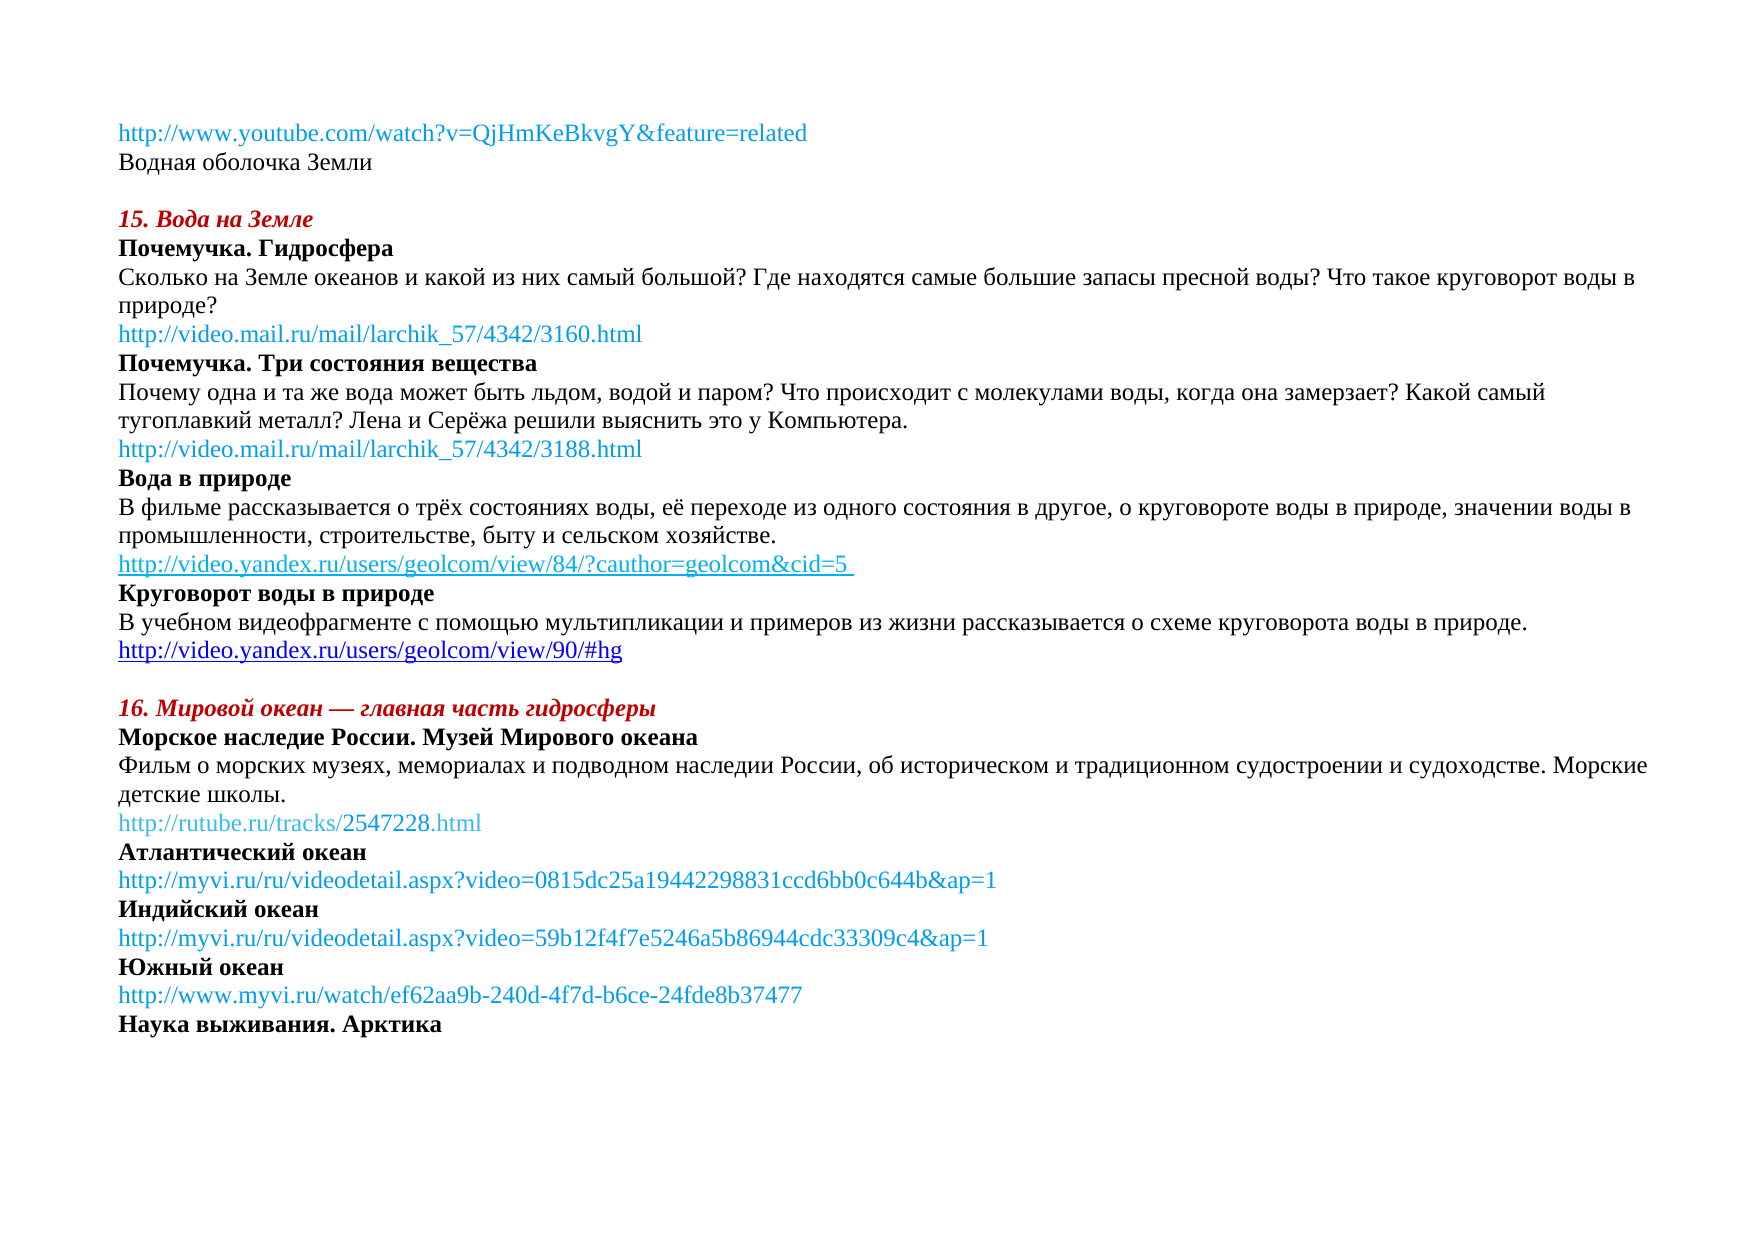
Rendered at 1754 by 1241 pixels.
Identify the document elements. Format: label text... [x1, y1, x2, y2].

text http://www.youtube.com/watch?v=QjHmKeBkvgY&feature=related [118, 118, 1665, 147]
text http://video.mail.ru/mail/larchik_57/4342/3188.html [118, 434, 1665, 463]
text http://myvi.ru/ru/videodetail.aspx?video=59b12f4f7e5246a5b86944cdc33309c4&ap=1 [118, 923, 1665, 952]
text http://video.yandex.ru/users/geolcom/view/90/#hg [118, 636, 1665, 664]
text Круговорот воды в природе [118, 578, 1665, 607]
text Атлантический океан [118, 837, 1665, 866]
text http://video.yandex.ru/users/geolcom/view/84/?cauthor=geolcom&cid=5 [118, 549, 1665, 578]
text Почемучка. Три состояния вещества [118, 348, 1665, 377]
text http://www.myvi.ru/watch/ef62aa9b-240d-4f7d-b6ce-24fde8b37477 [118, 981, 1665, 1009]
text http://myvi.ru/ru/videodetail.aspx?video=0815dc25a19442298831ccd6bb0c644b&ap=1 [118, 866, 1665, 894]
text Индийский океан [118, 894, 1665, 923]
text В учебном видеофрагменте с помощью мультипликации и примеров из жизни рассказывается о схеме круговорота воды в природе. [118, 607, 1665, 636]
text Вода в природе [118, 463, 1665, 492]
text 16. Мировой океан — главная часть гидросферы [118, 693, 1665, 722]
text Почемучка. Гидросфера [118, 233, 1665, 262]
text В фильме рассказывается о трёх состояниях воды, её переходе из одного состояния в другое, о круговороте воды в природе, значении воды в промышленности, строительстве, быту и сельском хозяйстве. [118, 492, 1665, 549]
text http://video.mail.ru/mail/larchik_57/4342/3160.html [118, 319, 1665, 348]
text Наука выживания. Арктика [118, 1009, 1665, 1038]
text Морское наследие России. Музей Мирового океана [118, 722, 1665, 751]
text Фильм о морских музеях, мемориалах и подводном наследии России, об историческом и традиционном судостроении и судоходстве. Морские детские школы. [118, 751, 1665, 808]
text Южный океан [118, 952, 1665, 981]
text Почему одна и та же вода может быть льдом, водой и паром? Что происходит с молекулами воды, когда она замерзает? Какой самый тугоплавкий металл? Лена и Серёжа решили выяснить это у Компьютера. [118, 377, 1665, 434]
text http://rutube.ru/tracks/2547228.html [118, 808, 1665, 837]
text 15. Вода на Земле [118, 204, 1665, 233]
text Сколько на Земле океанов и какой из них самый большой? Где находятся самые большие запасы пресной воды? Что такое круговорот воды в природе? [118, 262, 1665, 319]
text Водная оболочка Земли [118, 147, 1665, 176]
